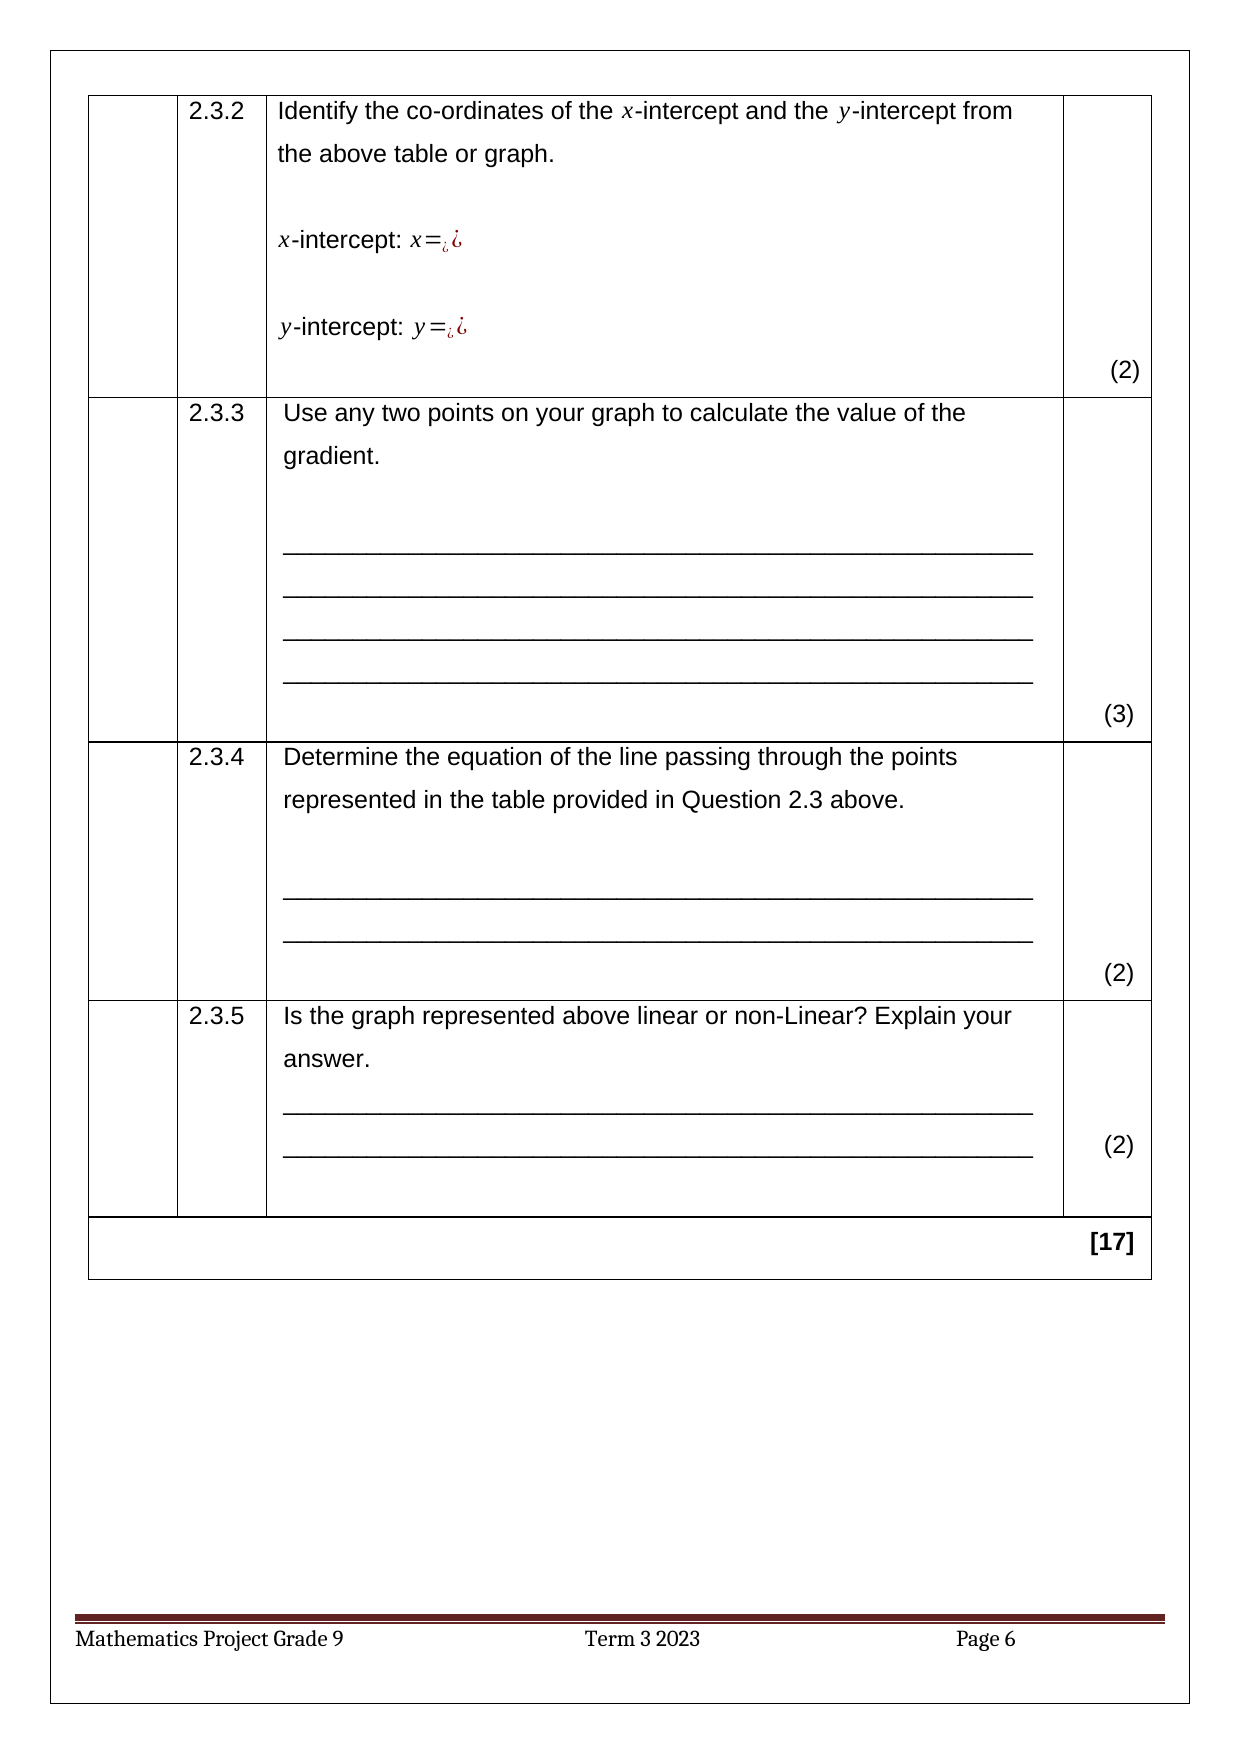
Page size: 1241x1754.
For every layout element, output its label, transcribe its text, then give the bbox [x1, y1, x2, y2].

table_header (2) [1064, 96, 1151, 397]
table_cell [89, 743, 177, 1000]
table_header [89, 96, 177, 397]
table_cell [89, 1001, 177, 1216]
table_header 2.3.2 [178, 96, 266, 397]
table_cell Determine the equation of the line passing through the points represented in the table provided in Question 2.3 above. ____________________________________________________________________________________________________________ [267, 743, 1063, 1000]
table_cell 2.3.4 [178, 743, 266, 1000]
table_cell 2.3.5 [178, 1001, 266, 1216]
table_cell Is the graph represented above linear or non-Linear? Explain your answer. ______________________________________________________ ______________________________________________________ [267, 1001, 1063, 1216]
table_cell (2) [1064, 743, 1151, 1000]
table_cell (3) [1064, 398, 1151, 741]
table_cell Use any two points on your graph to calculate the value of the gradient. __________________________________________________________________________________________________________________________________________________________________ ______________________________________________________ [267, 398, 1063, 741]
table_cell 2.3.3 [178, 398, 266, 741]
table_header Identify the co-ordinates of the -intercept and the -intercept from the above table or graph. -intercept: -intercept: [267, 96, 1063, 397]
table_cell (2) [1064, 1001, 1151, 1216]
table_cell [89, 398, 177, 741]
table_cell [17] [89, 1218, 1151, 1279]
